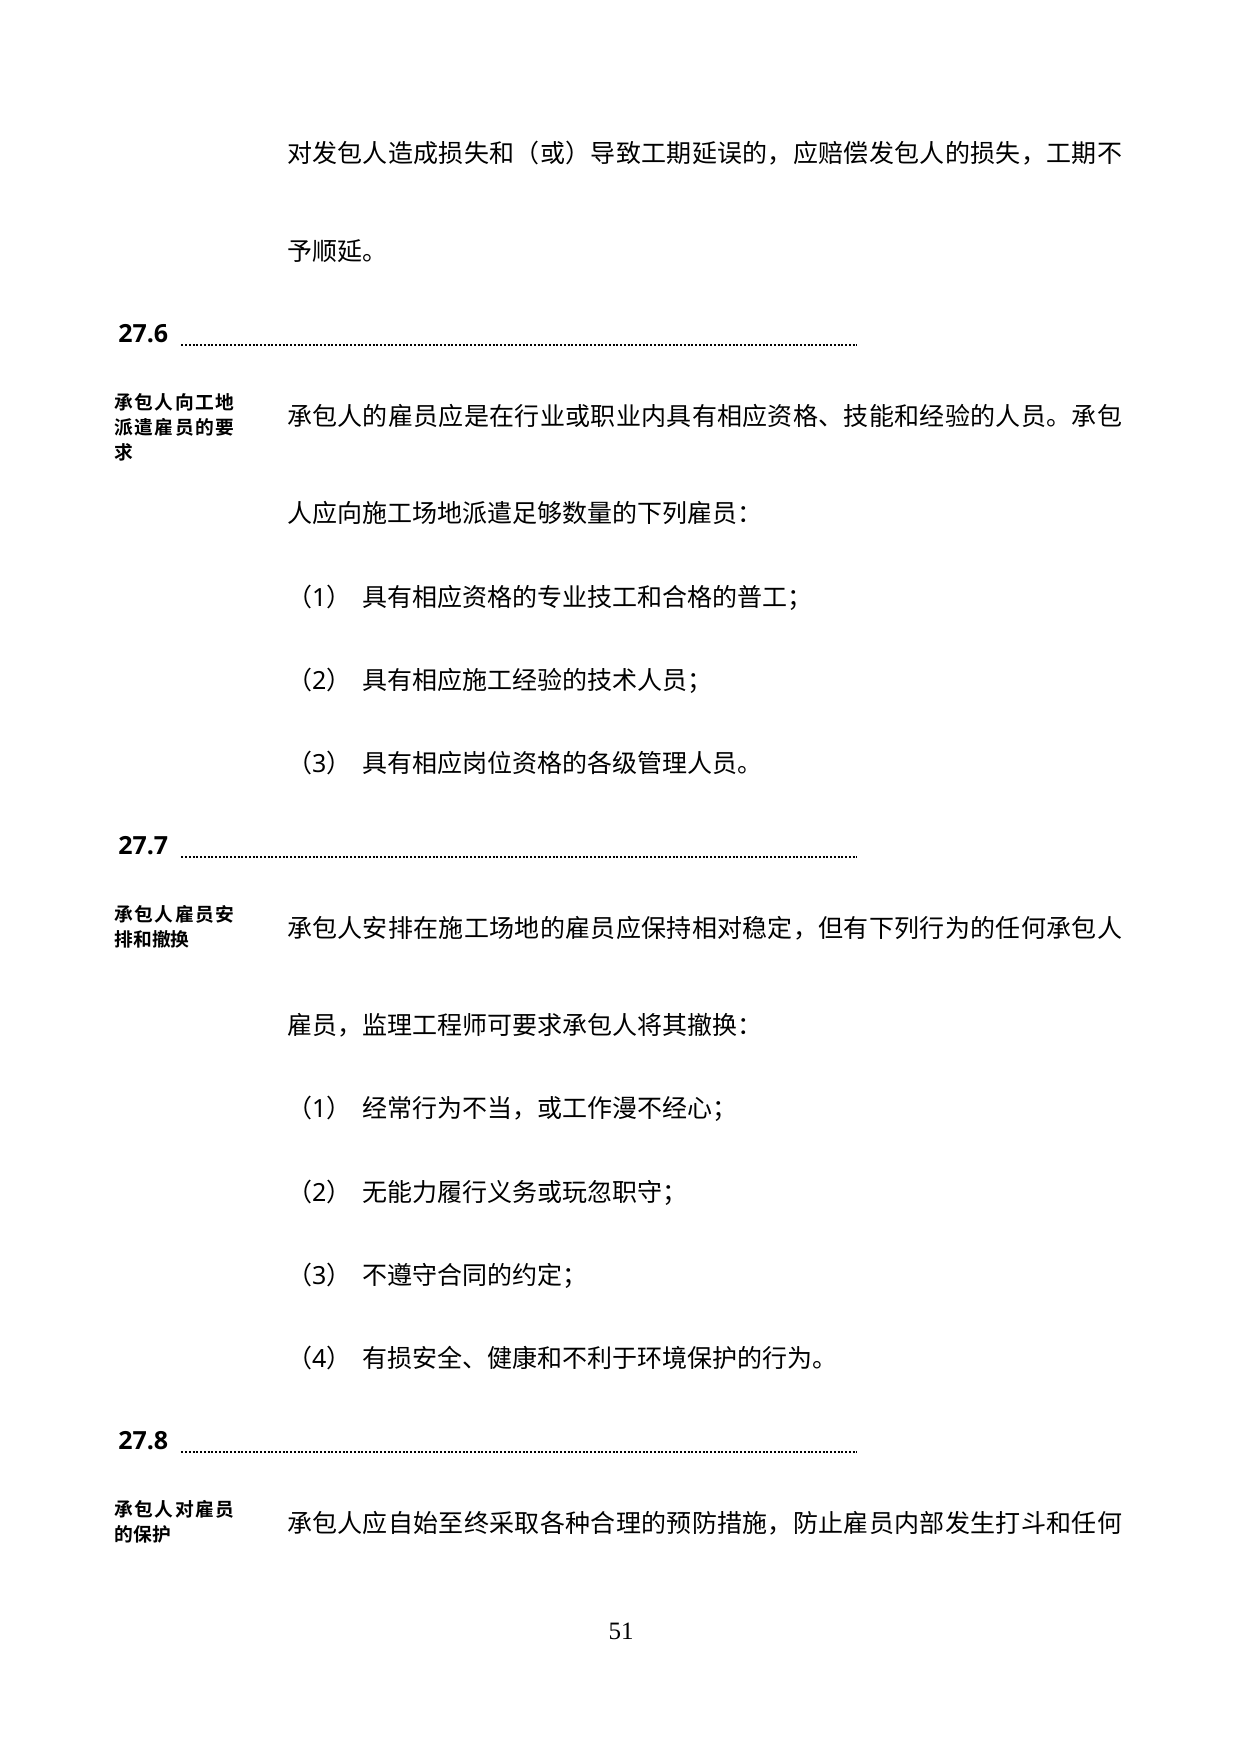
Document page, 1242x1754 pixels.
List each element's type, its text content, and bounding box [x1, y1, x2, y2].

list 有损安全、健康和不利于环境保护的行为。 [287, 1324, 1123, 1389]
list 具有相应资格的专业技工和合格的普工； [287, 563, 1123, 628]
list 无能力履行义务或玩忽职守； [287, 1158, 1123, 1223]
text 27.7 [118, 812, 1123, 877]
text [287, 1489, 1123, 1554]
list 具有相应施工经验的技术人员； [287, 646, 1123, 711]
list 经常行为不当，或工作漫不经心； [287, 1074, 1123, 1139]
text 27.6 [118, 300, 1123, 365]
text 承包人的雇员应是在行业或职业内具有相应资格、技能和经验的人员。承包人应向施工场地派遣足够数量的下列雇员： [287, 382, 1123, 544]
text 承包人安排在施工场地的雇员应保持相对稳定，但有下列行为的任何承包人雇员，监理工程师可要求承包人将其撤换： [287, 894, 1123, 1056]
text 27.8 [118, 1407, 1123, 1472]
list 具有相应岗位资格的各级管理人员。 [287, 729, 1123, 794]
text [287, 119, 1123, 282]
list 不遵守合同的约定； [287, 1241, 1123, 1306]
